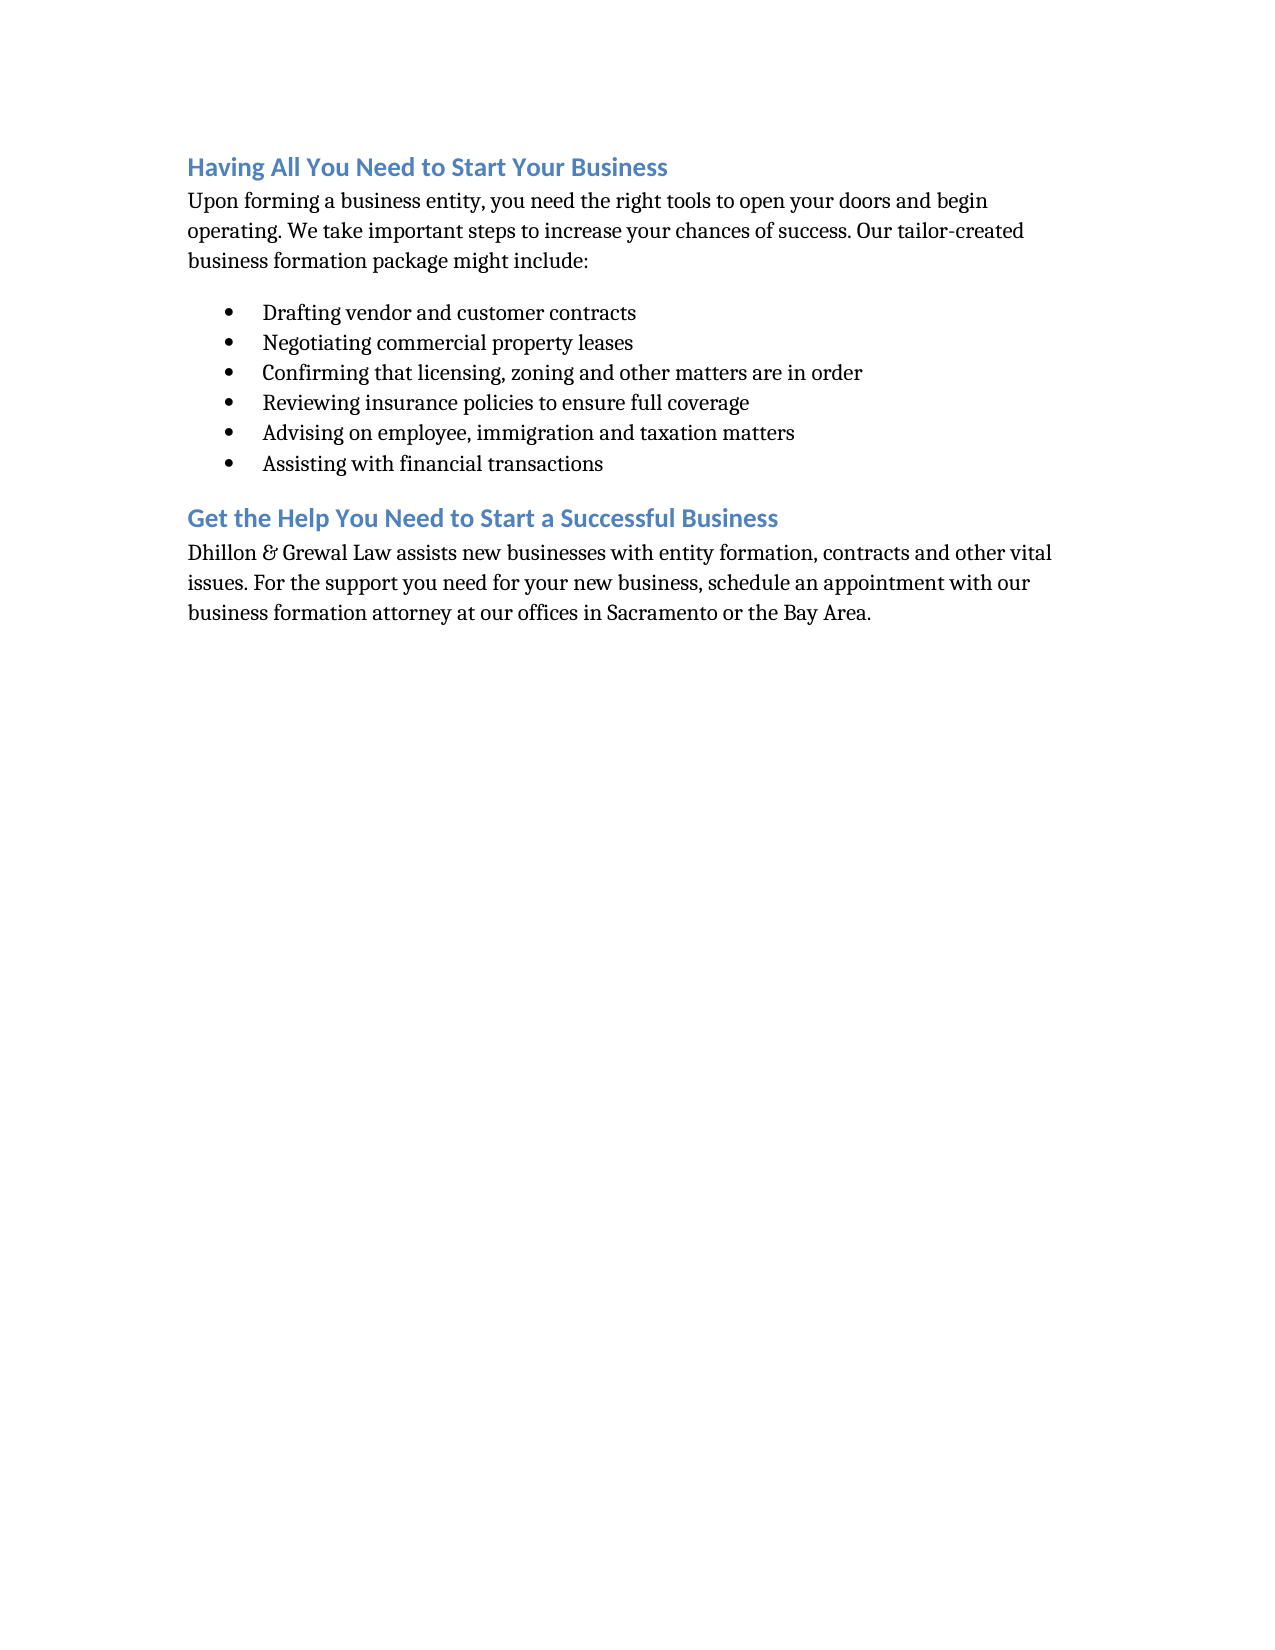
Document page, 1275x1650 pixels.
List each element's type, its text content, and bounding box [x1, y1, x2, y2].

list Reviewing insurance policies to ensure full coverage [225, 390, 1087, 416]
list Drafting vendor and customer contracts [225, 299, 1087, 326]
text Dhillon & Grewal Law assists new businesses with entity formation, contracts and other vital issues. For the support you need for your new business, schedule an appointment with our business formation attorney at our offices in Sacramento or the Bay Area. [187, 539, 1087, 626]
list Assisting with financial transactions [225, 450, 1087, 477]
subtitle Having All You Need to Start Your Business [187, 150, 1087, 183]
subtitle Get the Help You Need to Start a Successful Business [187, 501, 1087, 534]
list Confirming that licensing, zoning and other matters are in order [225, 360, 1087, 386]
list Advising on employee, immigration and taxation matters [225, 420, 1087, 447]
list Negotiating commercial property leases [225, 329, 1087, 356]
text Upon forming a business entity, you need the right tools to open your doors and begin operating. We take important steps to increase your chances of success. Our tailor-created business formation package might include: [187, 188, 1087, 275]
